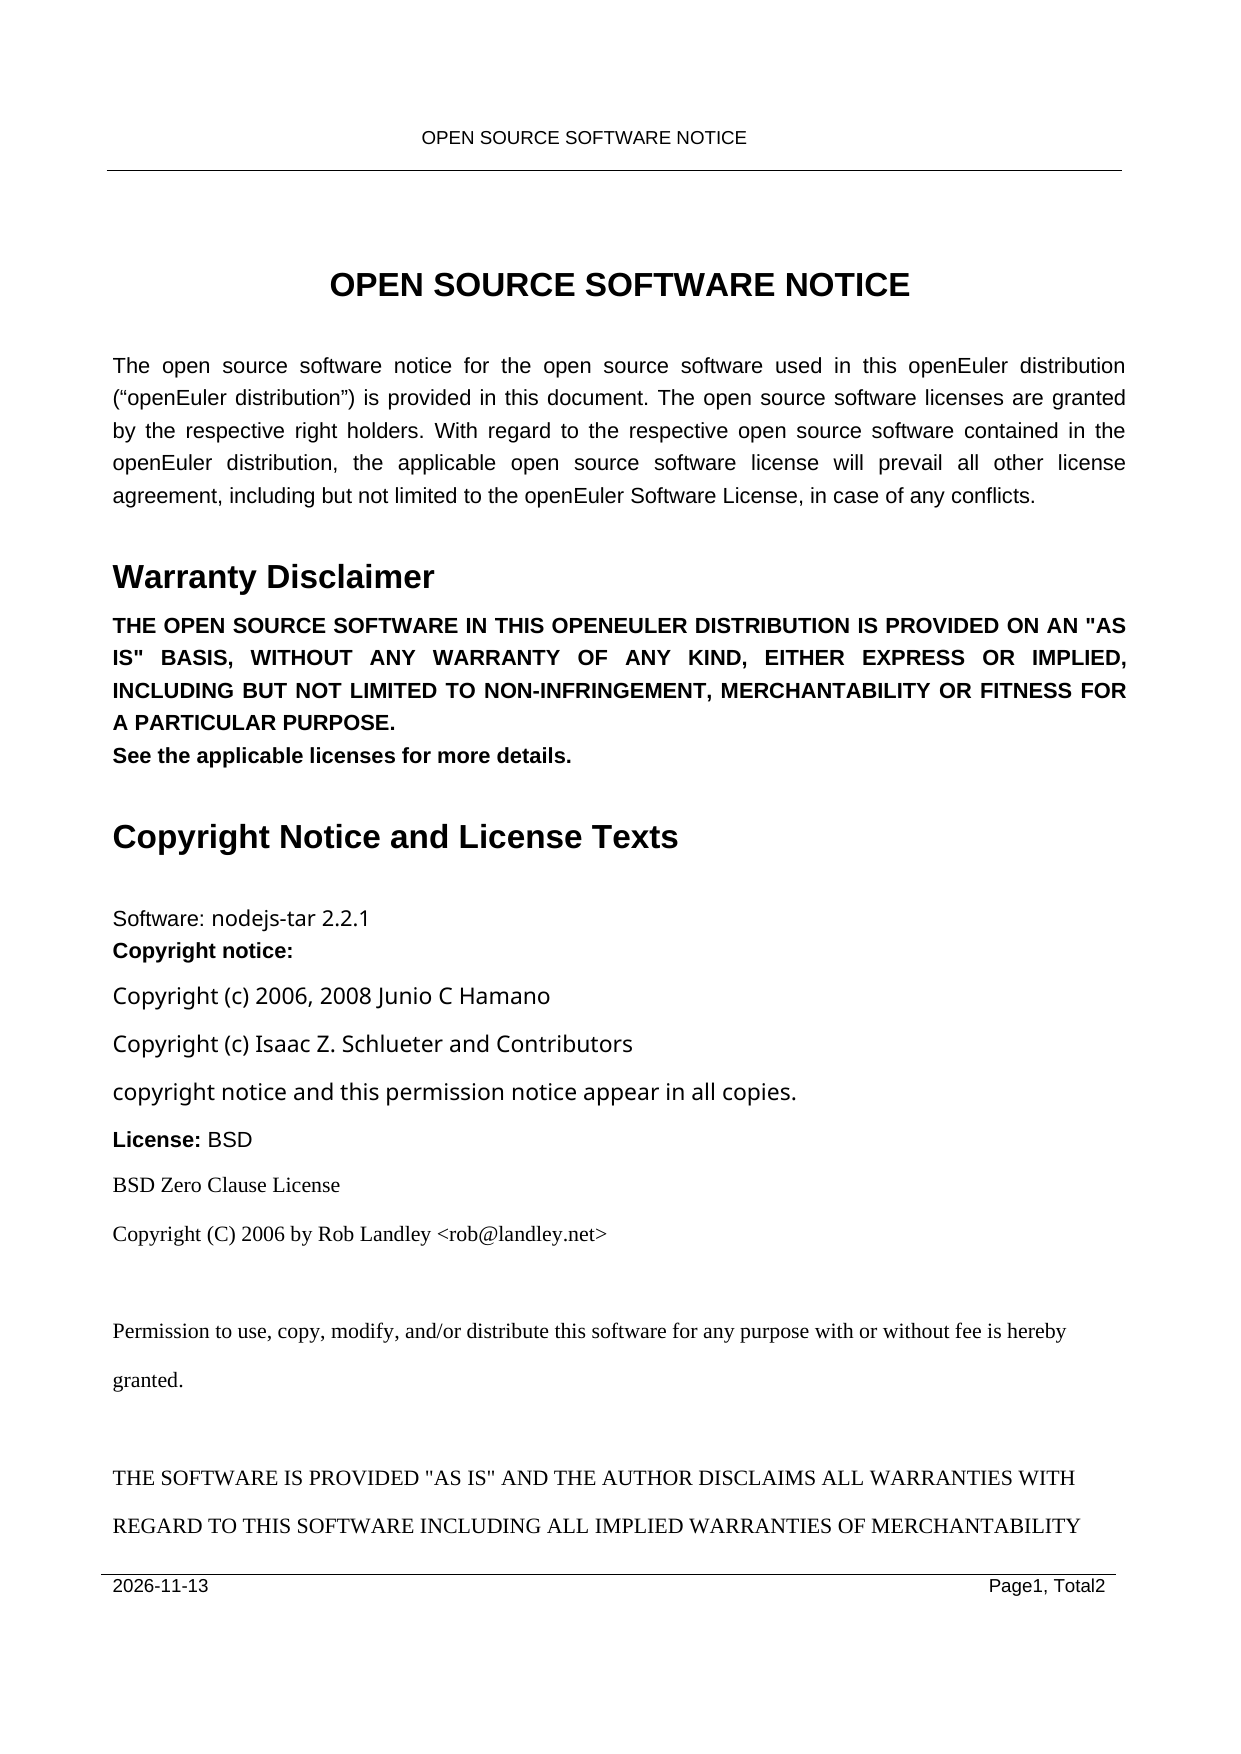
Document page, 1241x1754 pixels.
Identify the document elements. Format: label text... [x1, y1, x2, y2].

text Software: nodejs-tar 2.2.1 [112, 901, 1128, 934]
text Copyright (c) 2006, 2008 Junio C Hamano [112, 979, 1128, 1012]
text Copyright (c) Isaac Z. Schlueter and Contributors [112, 1027, 1128, 1060]
text OPEN SOURCE SOFTWARE NOTICE [112, 251, 1128, 316]
text Copyright notice: [112, 934, 1128, 966]
text Warranty Disclaimer [112, 544, 1128, 609]
text copyright notice and this permission notice appear in all copies. [112, 1075, 1128, 1108]
text License: BSD [112, 1123, 1128, 1156]
text The open source software notice for the open source software used in this openEuler distribution (“openEuler distribution”) is provided in this document. The open source software licenses are granted by the respective right holders. With regard to the respective open source software contained in the openEuler distribution, the applicable open source software license will prevail all other license agreement, including but not limited to the openEuler Software License, in case of any conflicts. [112, 349, 1128, 511]
text THE OPEN SOURCE SOFTWARE IN THIS OPENEULER DISTRIBUTION IS PROVIDED ON AN "AS IS" BASIS, WITHOUT ANY WARRANTY OF ANY KIND, EITHER EXPRESS OR IMPLIED, INCLUDING BUT NOT LIMITED TO NON-INFRINGEMENT, MERCHANTABILITY OR FITNESS FOR A PARTICULAR PURPOSE. See the applicable licenses for more details. [112, 609, 1128, 771]
text Copyright Notice and License Texts [112, 804, 1128, 869]
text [112, 1168, 1128, 1542]
